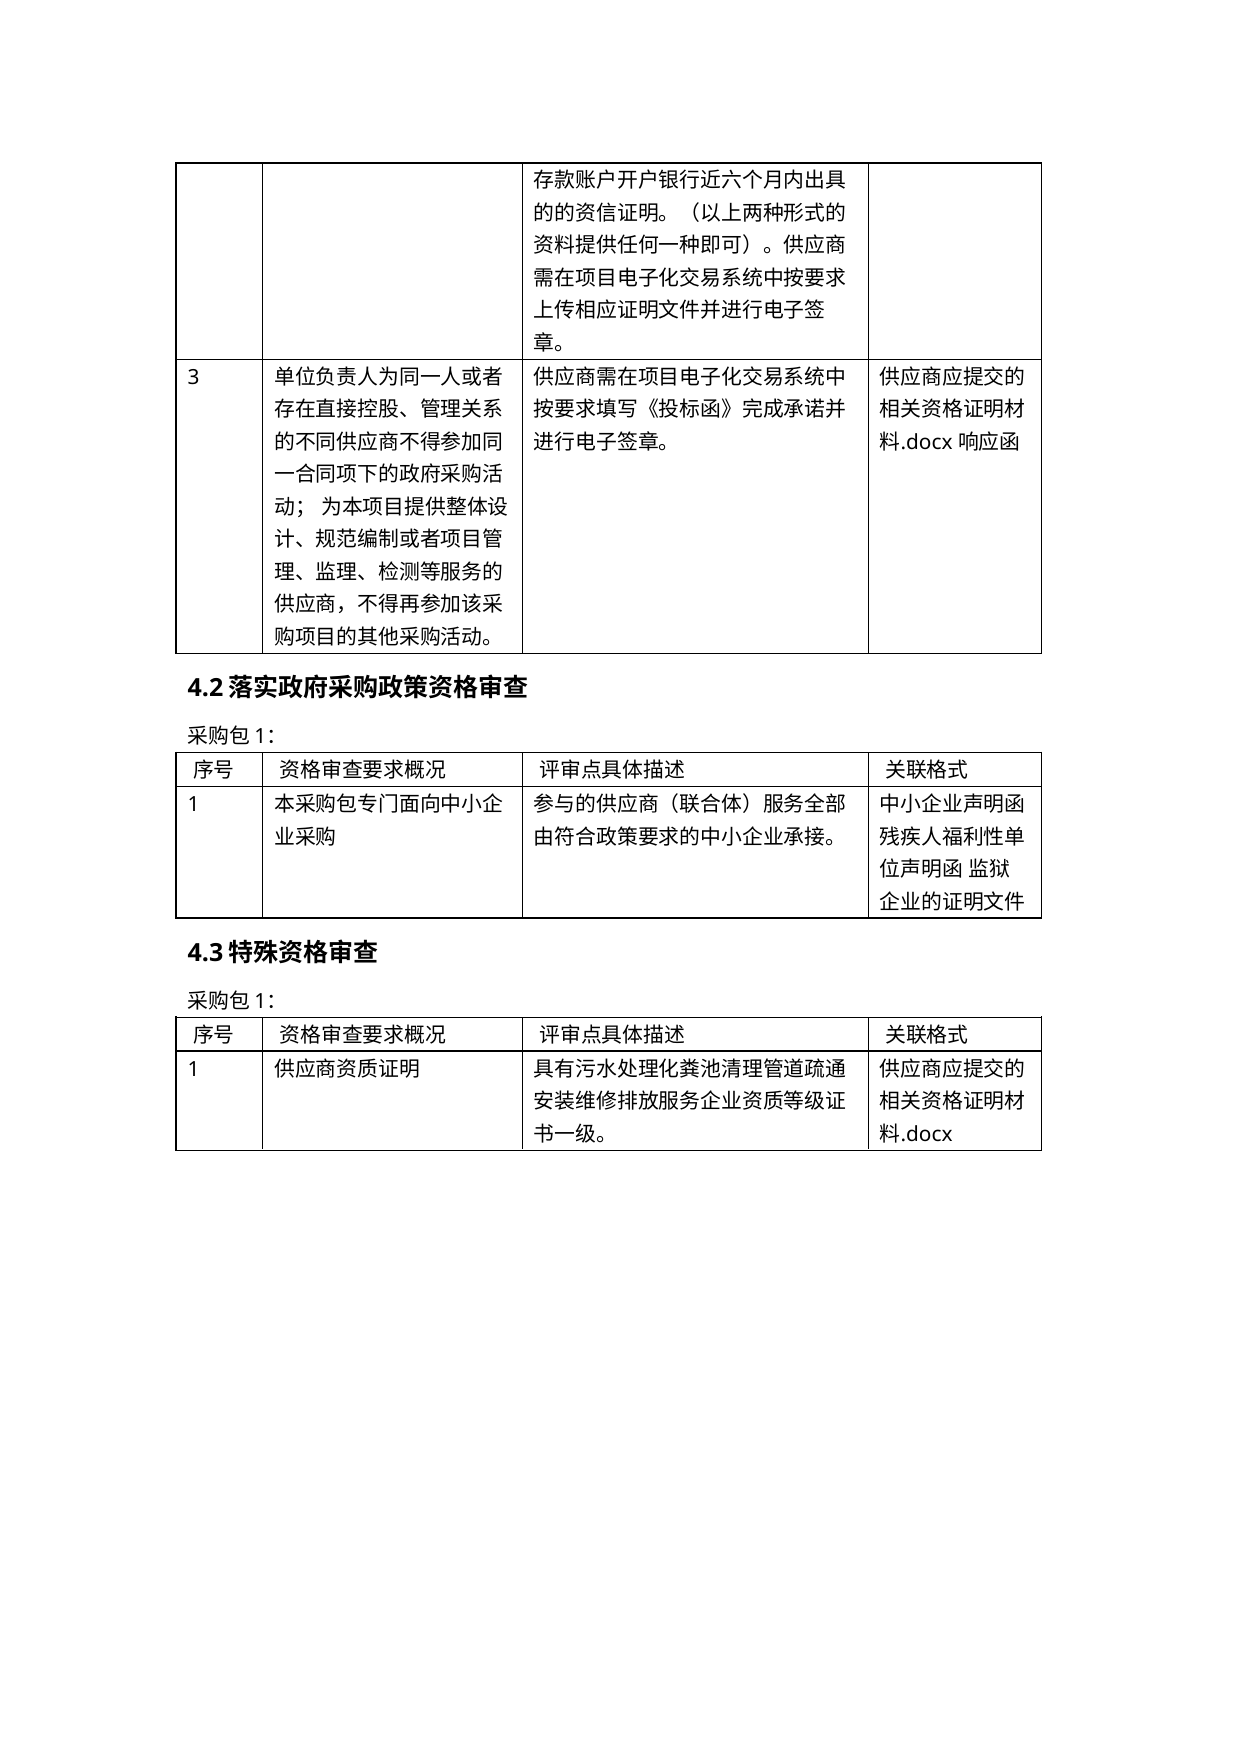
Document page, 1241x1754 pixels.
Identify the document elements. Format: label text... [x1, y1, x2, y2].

text 采购包1： [187, 984, 1053, 1016]
text 4.3特殊资格审查 [187, 919, 1053, 984]
table_cell 1 [177, 1052, 262, 1149]
table_header 评审点具体描述 [523, 753, 868, 786]
table_header 关联格式 [869, 753, 1041, 786]
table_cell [263, 164, 522, 358]
table_header 评审点具体描述 [523, 1018, 868, 1050]
table_header 资格审查要求概况 [263, 1018, 522, 1050]
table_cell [523, 164, 868, 358]
text 采购包1： [187, 719, 1053, 752]
table_cell 供应商需在项目电子化交易系统中按要求填写《投标函》完成承诺并进行电子签章。 [523, 360, 868, 653]
table_cell 供应商资质证明 [263, 1052, 522, 1149]
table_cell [869, 164, 1041, 358]
table_header 序号 [177, 753, 262, 786]
table_cell 2 [177, 164, 262, 358]
table_header 资格审查要求概况 [263, 753, 522, 786]
table_cell 3 [177, 360, 262, 653]
table_header 关联格式 [869, 1018, 1041, 1050]
table_cell 供应商应提交的相关资格证明材料.docx [869, 1052, 1041, 1149]
table_cell 供应商应提交的相关资格证明材料.docx 响应函 [869, 360, 1041, 653]
table_cell 参与的供应商（联合体）服务全部由符合政策要求的中小企业承接。 [523, 787, 868, 917]
table_cell 中小企业声明函 残疾人福利性单位声明函 监狱企业的证明文件 [869, 787, 1041, 917]
table_cell 单位负责人为同一人或者存在直接控股、管理关系的不同供应商不得参加同一合同项下的政府采购活动； 为本项目提供整体设计、规范编制或者项目管理、监理、检测等服务的供应商，不得再参加该采购项目的其他采购活动。 [263, 360, 522, 653]
table_header 序号 [177, 1018, 262, 1050]
text 4.2落实政府采购政策资格审查 [187, 654, 1053, 719]
table_cell 具有污水处理化粪池清理管道疏通安装维修排放服务企业资质等级证书一级。 [523, 1052, 868, 1149]
table_cell 本采购包专门面向中小企业采购 [263, 787, 522, 917]
table_cell 1 [177, 787, 262, 917]
